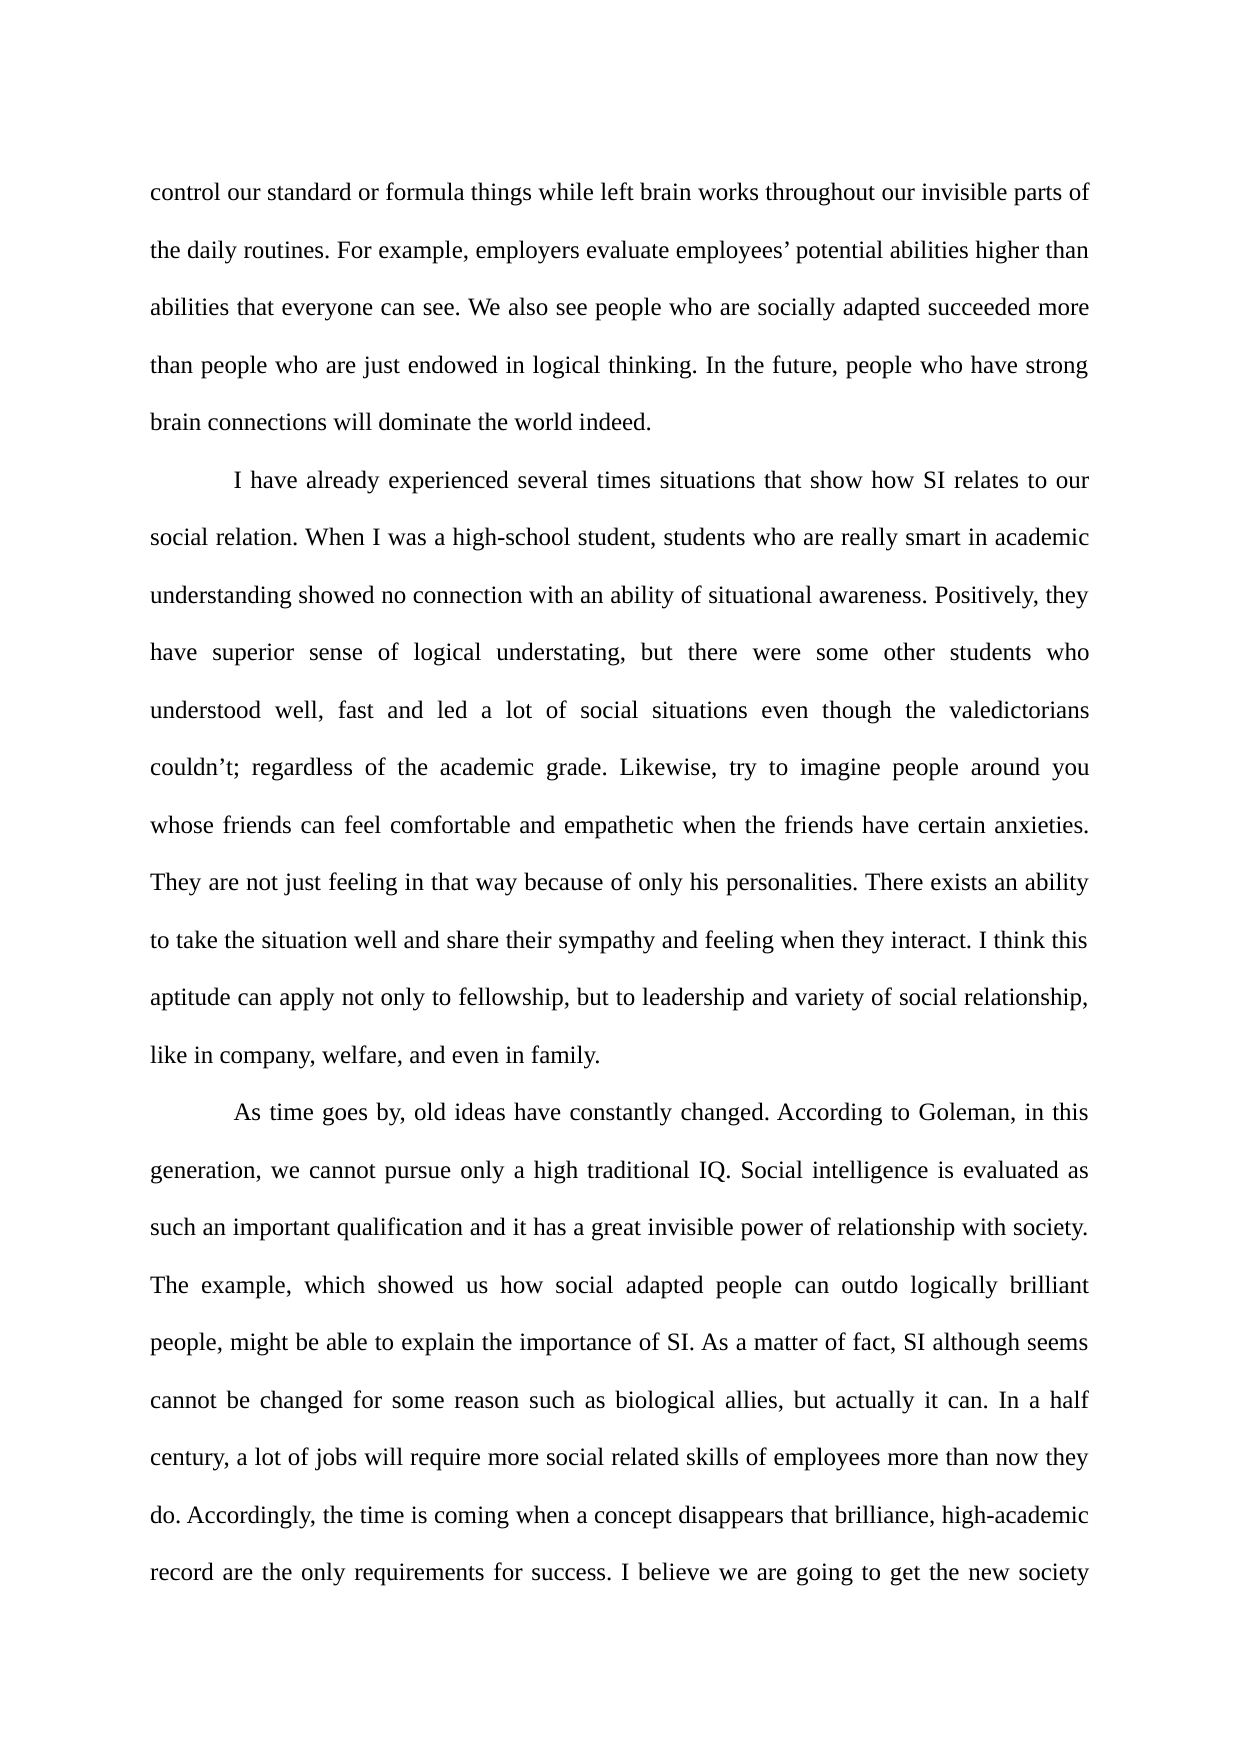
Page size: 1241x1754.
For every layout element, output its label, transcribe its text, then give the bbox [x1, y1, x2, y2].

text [150, 1097, 1090, 1586]
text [150, 177, 1090, 436]
text I have already experienced several times situations that show how SI relates to our social relation. When I was a high-school student, students who are really smart in academic understanding showed no connection with an ability of situational awareness. Positively, they have superior sense of logical understating, but there were some other students who understood well, fast and led a lot of social situations even though the valedictorians couldn’t; regardless of the academic grade. Likewise, try to imagine people around you whose friends can feel comfortable and empathetic when the friends have certain anxieties. They are not just feeling in that way because of only his personalities. There exists an ability to take the situation well and share their sympathy and feeling when they interact. I think this aptitude can apply not only to fellowship, but to leadership and variety of social relationship, like in company, welfare, and even in family. [150, 465, 1090, 1068]
